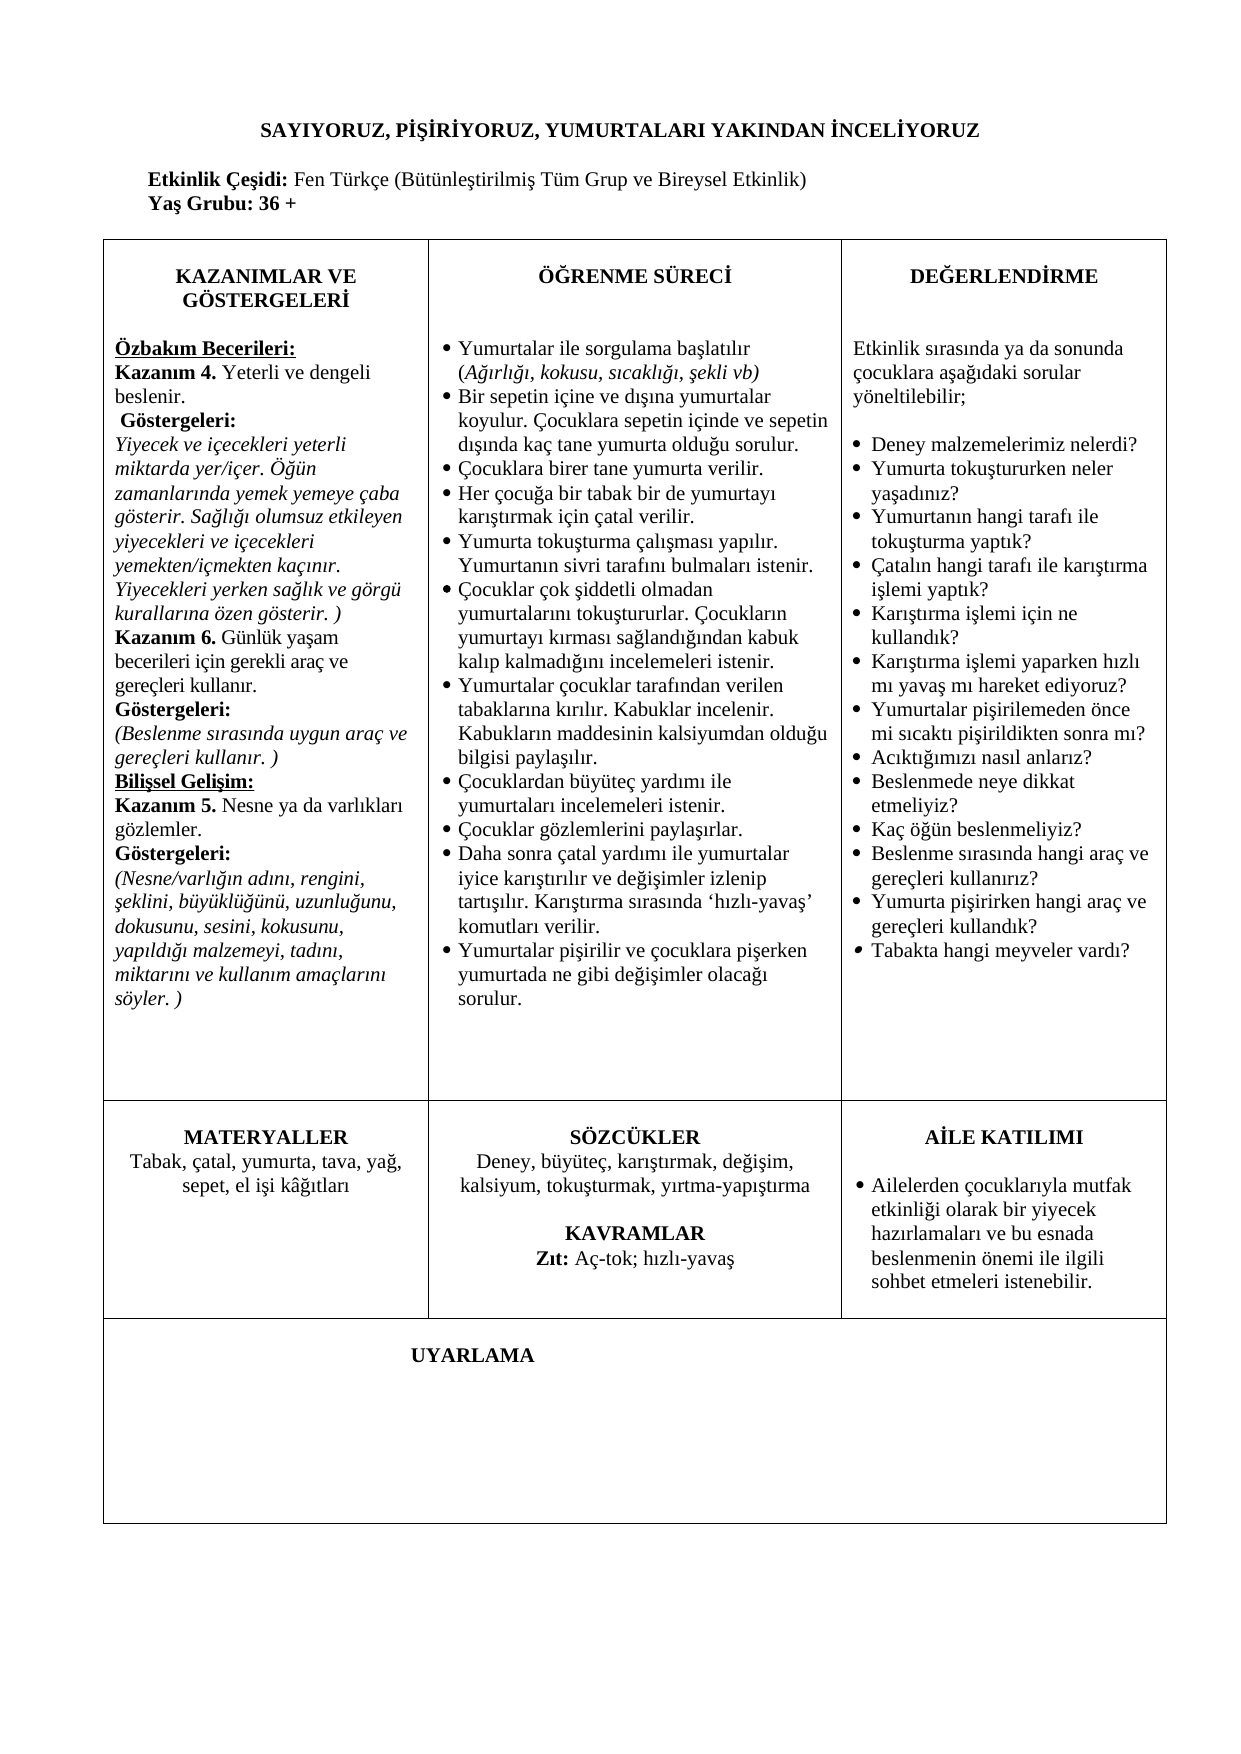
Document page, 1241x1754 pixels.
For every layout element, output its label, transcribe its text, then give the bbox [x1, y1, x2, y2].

table_cell UYARLAMA [104, 1319, 842, 1523]
table_header ÖĞRENME SÜRECİ Yumurtalar ile sorgulama başlatılır (Ağırlığı, kokusu, sıcaklığı, şekli vb) Bir sepetin içine ve dışına yumurtalar koyulur. Çocuklara sepetin içinde ve sepetin dışında kaç tane yumurta olduğu sorulur. Çocuklara birer tane yumurta verilir. Her çocuğa bir tabak bir de yumurtayı karıştırmak için çatal verilir. Yumurta tokuşturma çalışması yapılır. Yumurtanın sivri tarafını bulmaları istenir. Çocuklar çok şiddetli olmadan yumurtalarını tokuştururlar. Çocukların yumurtayı kırması sağlandığından kabuk kalıp kalmadığını incelemeleri istenir. Yumurtalar çocuklar tarafından verilen tabaklarına kırılır. Kabuklar incelenir. Kabukların maddesinin kalsiyumdan olduğu bilgisi paylaşılır. Çocuklardan büyüteç yardımı ile yumurtaları incelemeleri istenir. Çocuklar gözlemlerini paylaşırlar. Daha sonra çatal yardımı ile yumurtalar iyice karıştırılır ve değişimler izlenip tartışılır. Karıştırma sırasında ‘hızlı-yavaş’ komutları verilir. Yumurtalar pişirilir ve çocuklara pişerken yumurtada ne gibi değişimler olacağı sorulur. [429, 240, 841, 1100]
table_cell SÖZCÜKLER Deney, büyüteç, karıştırmak, değişim, kalsiyum, tokuşturmak, yırtma-yapıştırma KAVRAMLAR Zıt: Aç-tok; hızlı-yavaş [429, 1101, 841, 1318]
table_cell [842, 1319, 1166, 1523]
text Yaş Grubu: 36 + [148, 191, 1092, 215]
text Etkinlik Çeşidi: Fen Türkçe (Bütünleştirilmiş Tüm Grup ve Bireysel Etkinlik) [148, 167, 1092, 191]
table_cell AİLE KATILIMI Ailelerden çocuklarıyla mutfak etkinliği olarak bir yiyecek hazırlamaları ve bu esnada beslenmenin önemi ile ilgili sohbet etmeleri istenebilir. [842, 1101, 1166, 1318]
table_header DEĞERLENDİRME Etkinlik sırasında ya da sonunda çocuklara aşağıdaki sorular yöneltilebilir; Deney malzemelerimiz nelerdi? Yumurta tokuştururken neler yaşadınız? Yumurtanın hangi tarafı ile tokuşturma yaptık? Çatalın hangi tarafı ile karıştırma işlemi yaptık? Karıştırma işlemi için ne kullandık? Karıştırma işlemi yaparken hızlı mı yavaş mı hareket ediyoruz? Yumurtalar pişirilemeden önce mi sıcaktı pişirildikten sonra mı? Acıktığımızı nasıl anlarız? Beslenmede neye dikkat etmeliyiz? Kaç öğün beslenmeliyiz? Beslenme sırasında hangi araç ve gereçleri kullanırız? Yumurta pişirirken hangi araç ve gereçleri kullandık? Tabakta hangi meyveler vardı? [842, 240, 1166, 1100]
text SAYIYORUZ, PİŞİRİYORUZ, YUMURTALARI YAKINDAN İNCELİYORUZ [148, 118, 1092, 142]
table_cell MATERYALLER Tabak, çatal, yumurta, tava, yağ, sepet, el işi kâğıtları [104, 1101, 428, 1318]
table_header KAZANIMLAR VE GÖSTERGELERİ Özbakım Becerileri: Kazanım 4. Yeterli ve dengeli beslenir. Göstergeleri: Yiyecek ve içecekleri yeterli miktarda yer/içer. Öğün zamanlarında yemek yemeye çaba gösterir. Sağlığı olumsuz etkileyen yiyecekleri ve içecekleri yemekten/içmekten kaçınır. Yiyecekleri yerken sağlık ve görgü kurallarına özen gösterir. ) Kazanım 6. Günlük yaşam becerileri için gerekli araç ve gereçleri kullanır. Göstergeleri: (Beslenme sırasında uygun araç ve gereçleri kullanır. ) Bilişsel Gelişim: Kazanım 5. Nesne ya da varlıkları gözlemler. Göstergeleri: (Nesne/varlığın adını, rengini, şeklini, büyüklüğünü, uzunluğunu, dokusunu, sesini, kokusunu, yapıldığı malzemeyi, tadını, miktarını ve kullanım amaçlarını söyler. ) [104, 240, 428, 1100]
